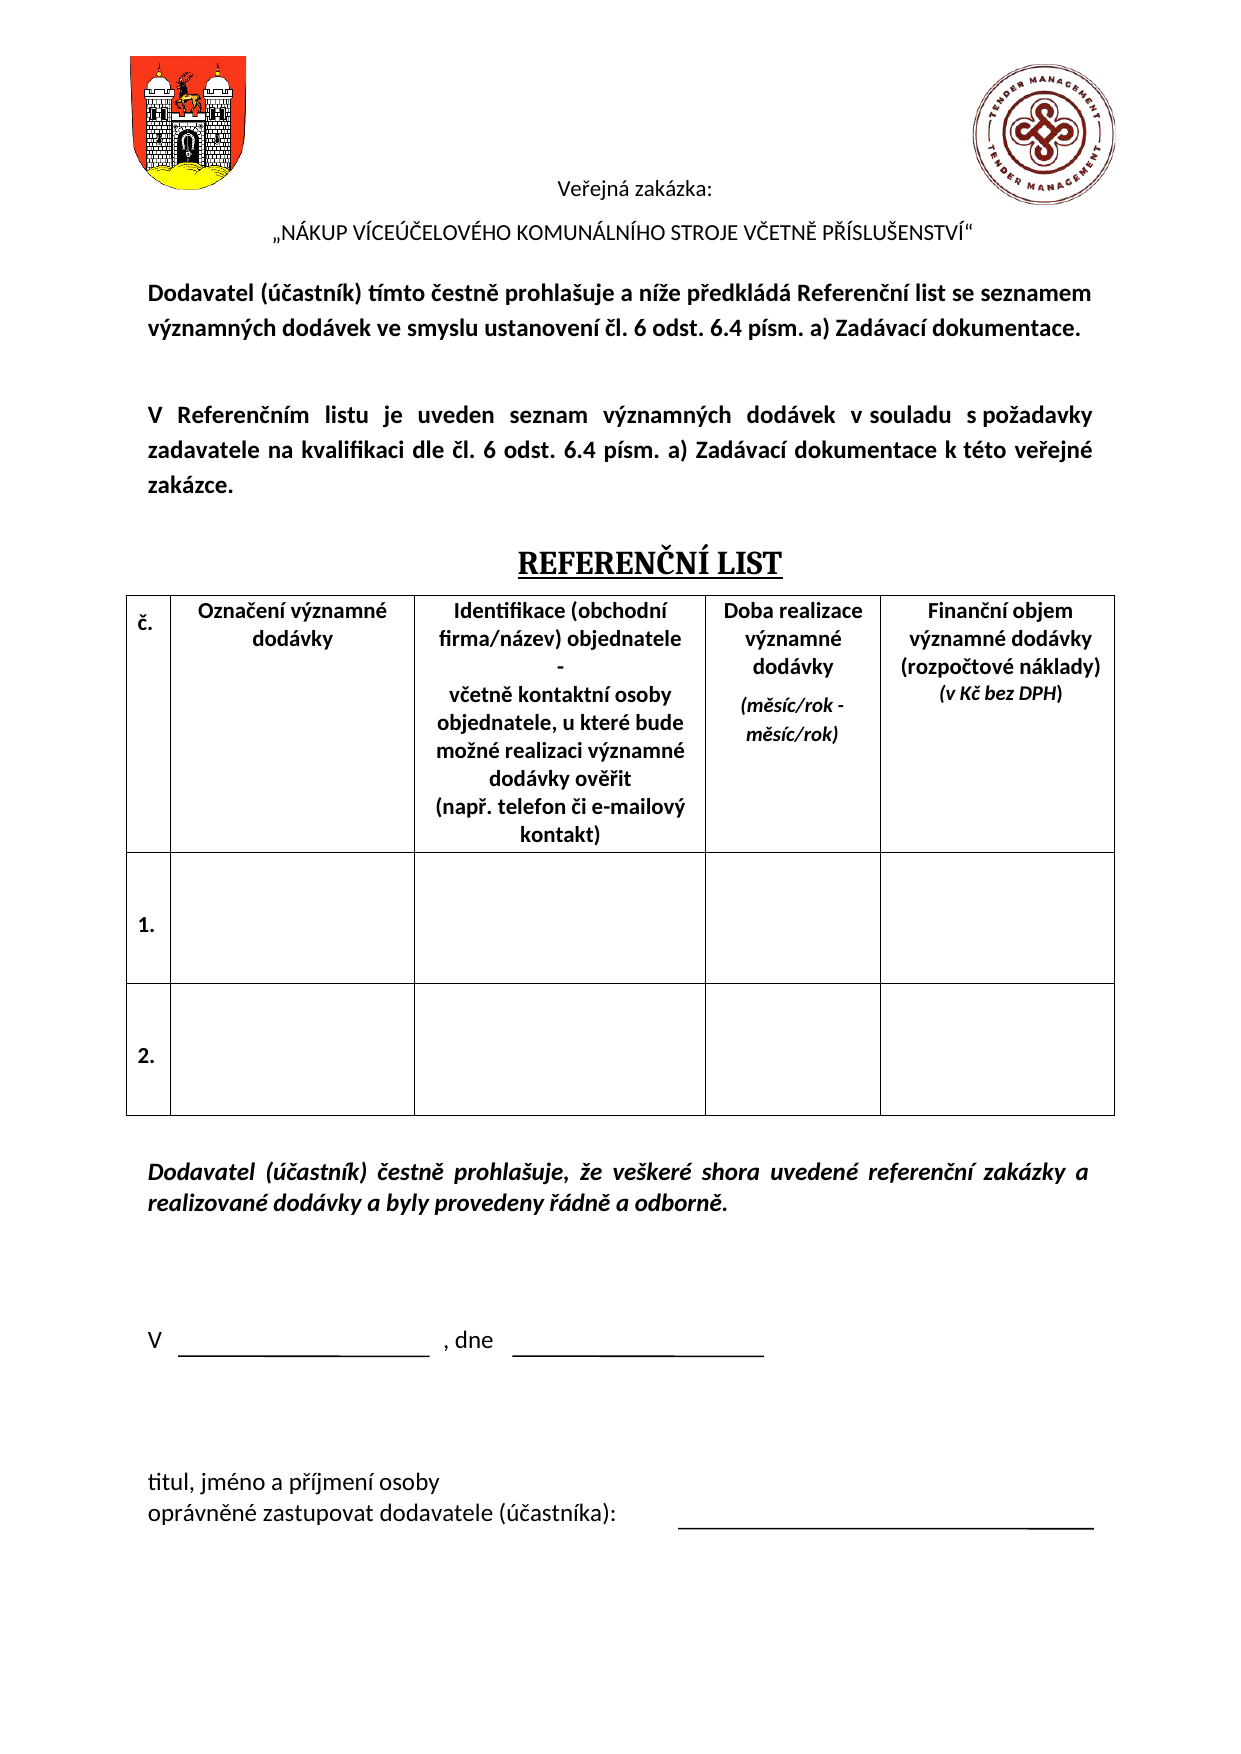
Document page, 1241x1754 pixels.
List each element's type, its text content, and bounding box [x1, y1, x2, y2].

table_header Doba realizace významné dodávky (měsíc/rok - měsíc/rok) [706, 596, 880, 852]
table_header Finanční objem významné dodávky (rozpočtové náklady) (v Kč bez DPH) [881, 596, 1114, 852]
table_cell 1. [127, 853, 170, 983]
text REFERENČNÍ LIST [148, 544, 1093, 583]
text titul, jméno a příjmení osoby [148, 1466, 1093, 1497]
table_cell [415, 853, 705, 983]
table_cell [171, 984, 414, 1115]
table_cell [706, 853, 880, 983]
table_cell [881, 984, 1114, 1115]
table_cell 2. [127, 984, 170, 1115]
picture [969, 34, 1116, 205]
text V Referenčním listu je uveden seznam významných dodávek v souladu s požadavky zadavatele na kvalifikaci dle čl. 6 odst. 6.4 písm. a) Zadávací dokumentace k této veřejné zakázce. [148, 399, 1093, 500]
table_header Identifikace (obchodní firma/název) objednatele - včetně kontaktní osoby objednatele, u které bude možné realizaci významné dodávky ověřit (např. telefon či e-mailový kontakt) [415, 596, 705, 852]
table_header Označení významné dodávky [171, 596, 414, 852]
table_cell [415, 984, 705, 1115]
table_header č. [127, 596, 170, 852]
table_cell [706, 984, 880, 1115]
text V , dne [148, 1324, 1093, 1354]
table_cell [881, 853, 1114, 983]
table_cell [171, 853, 414, 983]
text Dodavatel (účastník) tímto čestně prohlašuje a níže předkládá Referenční list se seznamem významných dodávek ve smyslu ustanovení čl. 6 odst. 6.4 písm. a) Zadávací dokumentace. [148, 277, 1093, 342]
picture [129, 56, 247, 190]
text oprávněné zastupovat dodavatele (účastníka): [148, 1497, 1093, 1527]
text Dodavatel (účastník) čestně prohlašuje, že veškeré shora uvedené referenční zakázky a realizované dodávky a byly provedeny řádně a odborně. [148, 1156, 1093, 1217]
